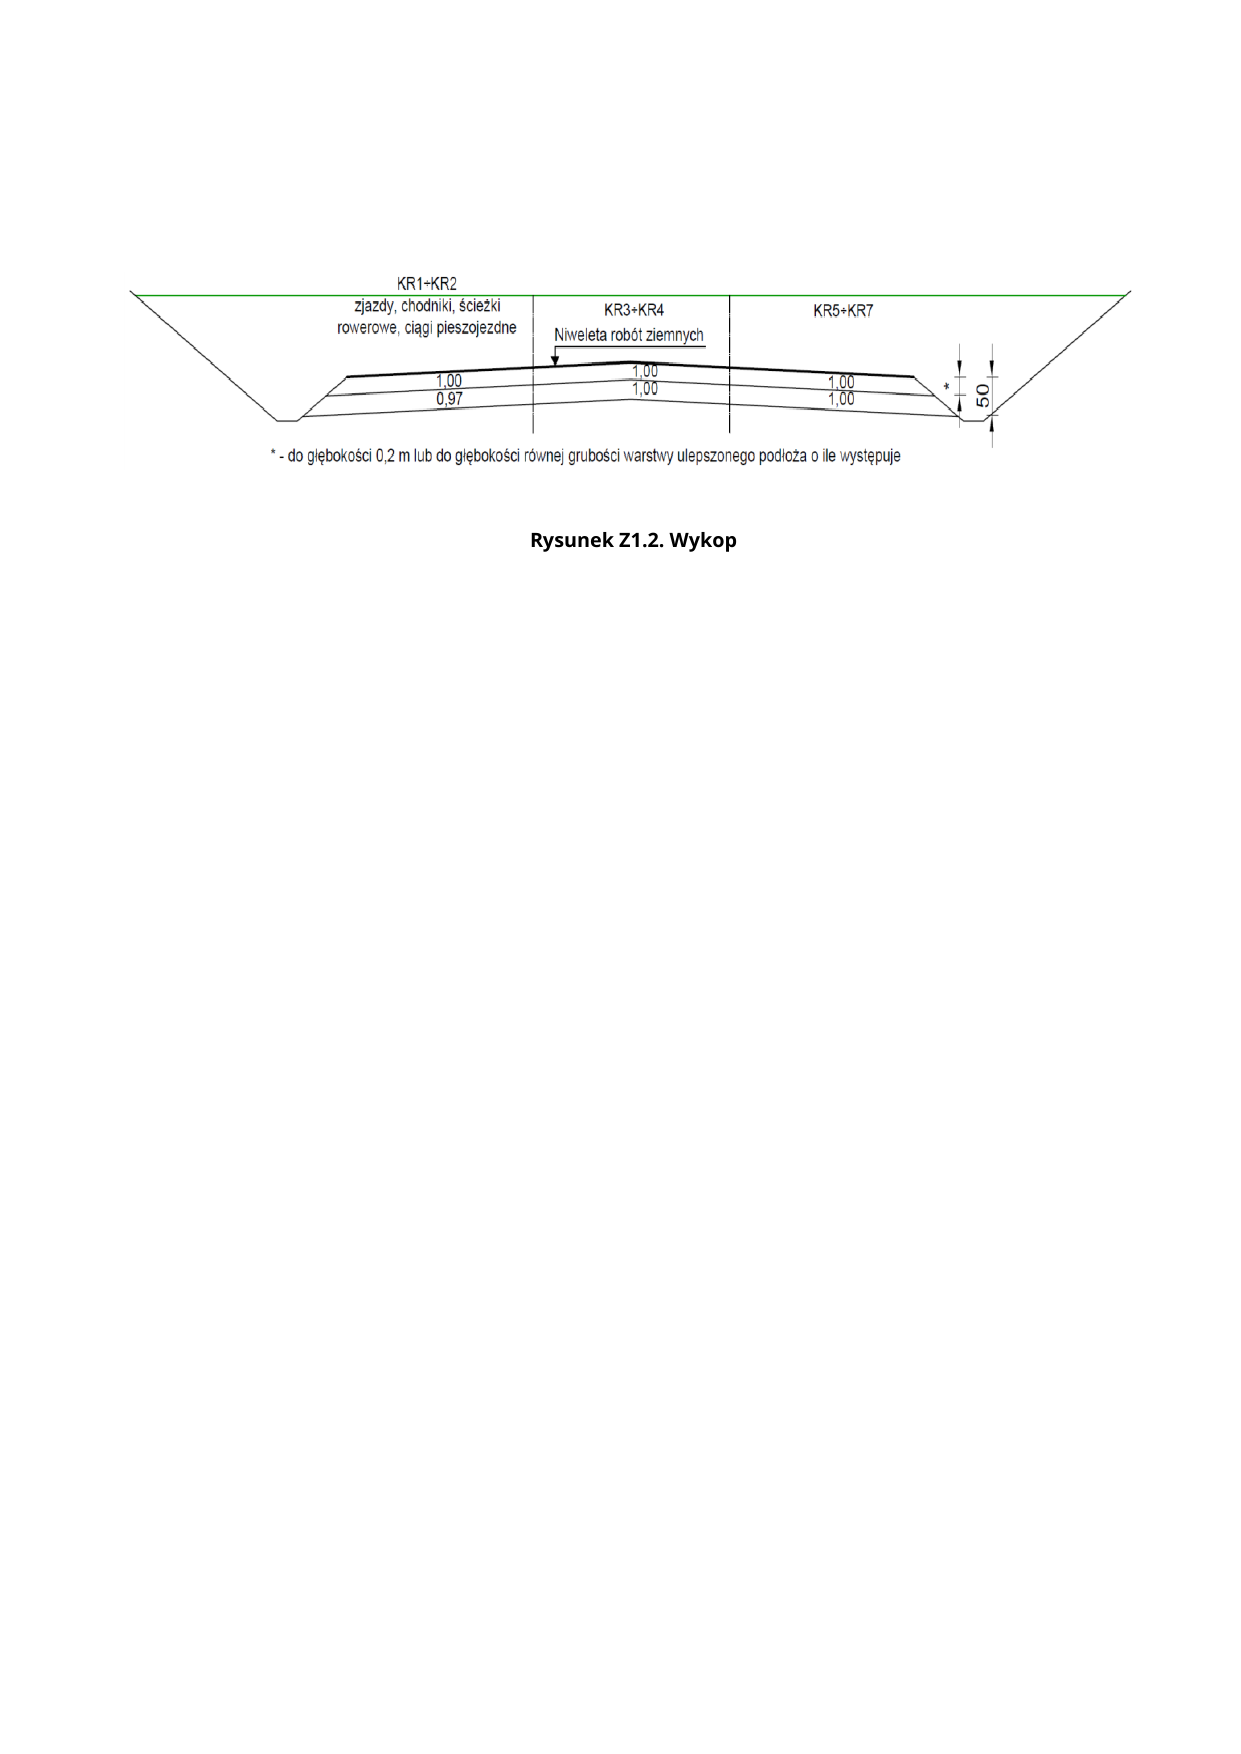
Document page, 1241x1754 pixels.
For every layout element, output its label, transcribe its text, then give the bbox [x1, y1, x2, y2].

text Rysunek Z1.2. Wykop [125, 314, 1142, 552]
